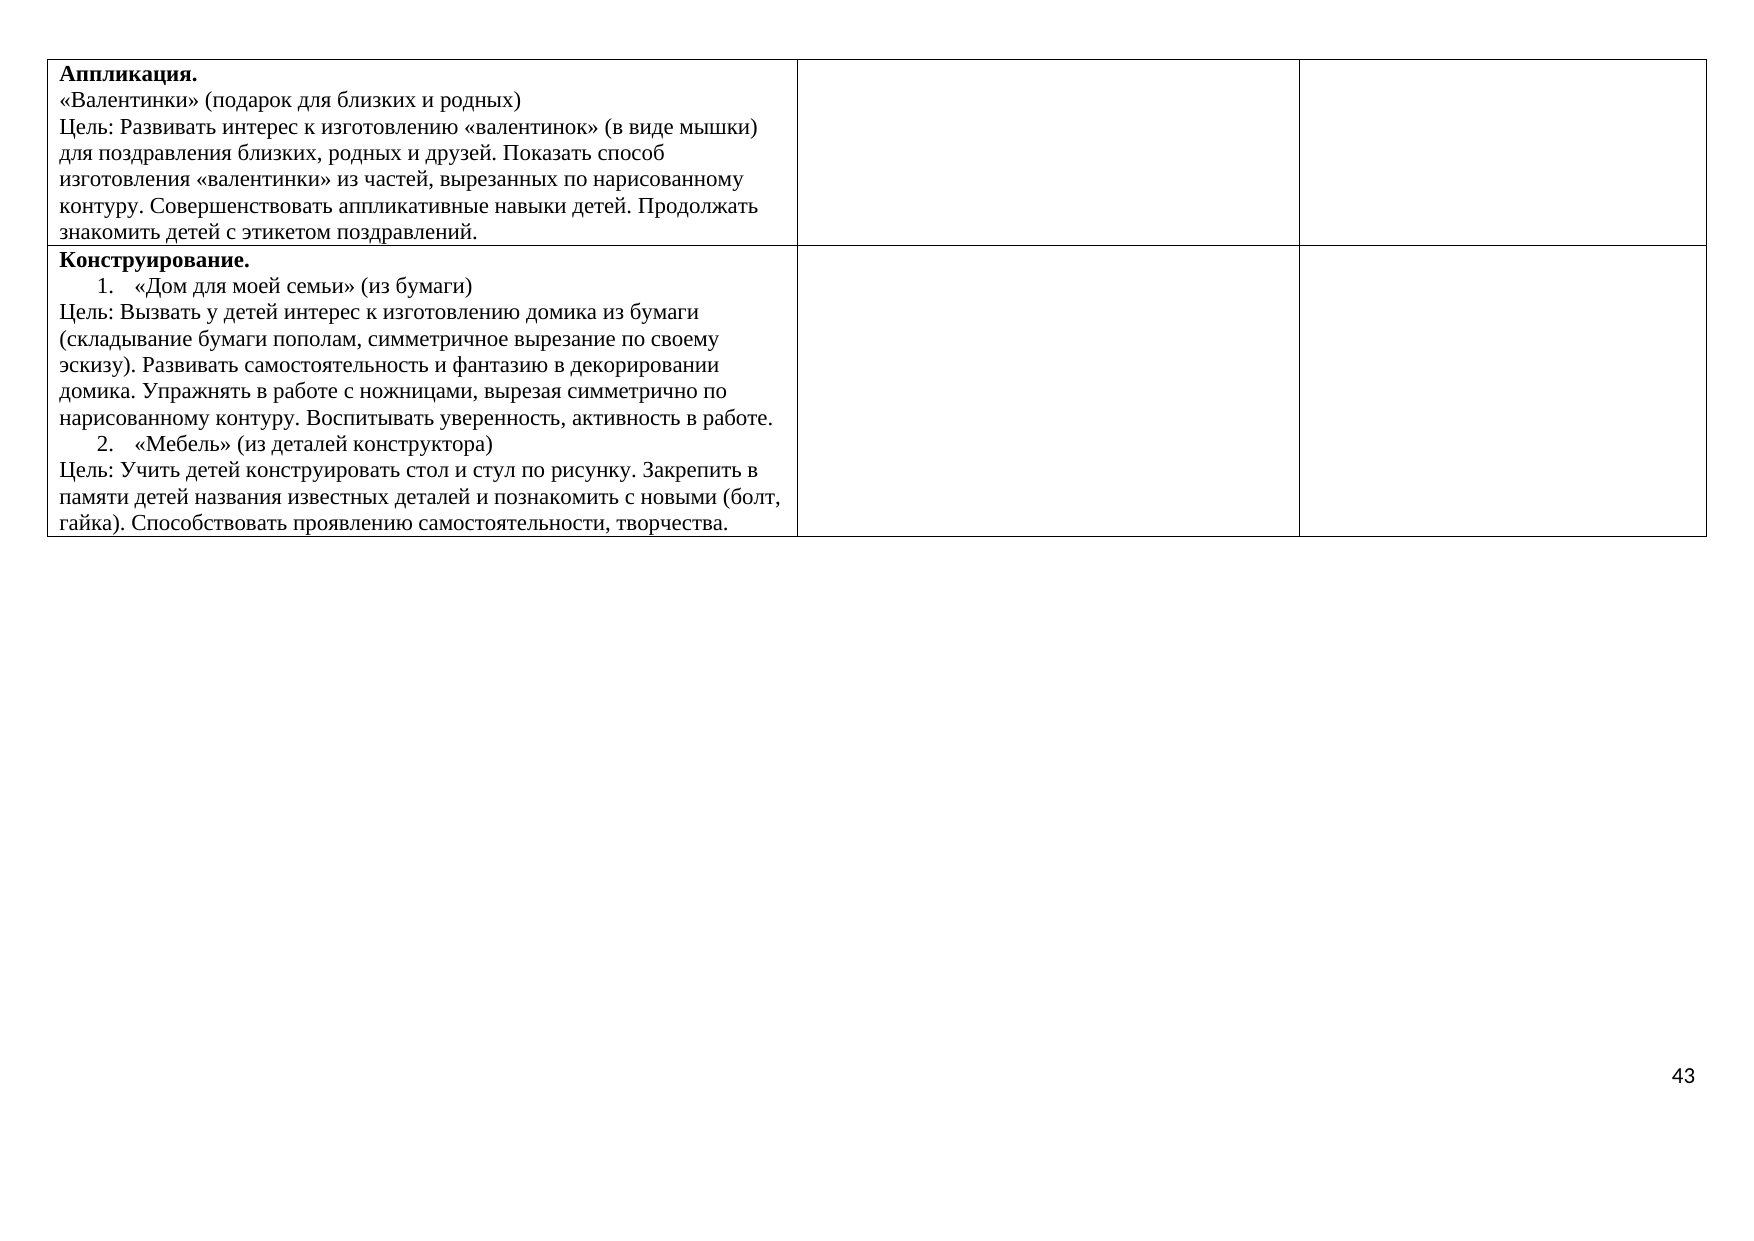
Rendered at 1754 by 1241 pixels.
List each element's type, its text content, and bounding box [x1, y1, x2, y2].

table_cell [798, 60, 1299, 244]
table_cell Аппликация. «Валентинки» (подарок для близких и родных) Цель: Развивать интерес к изготовлению «валентинок» (в виде мышки) для поздравления близких, родных и друзей. Показать способ изготовления «валентинки» из частей, вырезанных по нарисованному контуру. Совершенствовать аппликативные навыки детей. Продолжать знакомить детей с этикетом поздравлений. [48, 60, 797, 244]
table_cell [798, 246, 1299, 536]
table_cell Конструирование. «Дом для моей семьи» (из бумаги) Цель: Вызвать у детей интерес к изготовлению домика из бумаги (складывание бумаги пополам, симметричное вырезание по своему эскизу). Развивать самостоятельность и фантазию в декорировании домика. Упражнять в работе с ножницами, вырезая симметрично по нарисованному контуру. Воспитывать уверенность, активность в работе. «Мебель» (из деталей конструктора) Цель: Учить детей конструировать стол и стул по рисунку. Закрепить в памяти детей названия известных деталей и познакомить с новыми (болт, гайка). Способствовать проявлению самостоятельности, творчества. [48, 246, 797, 536]
table_cell [1300, 246, 1706, 536]
table_cell [1300, 60, 1706, 244]
